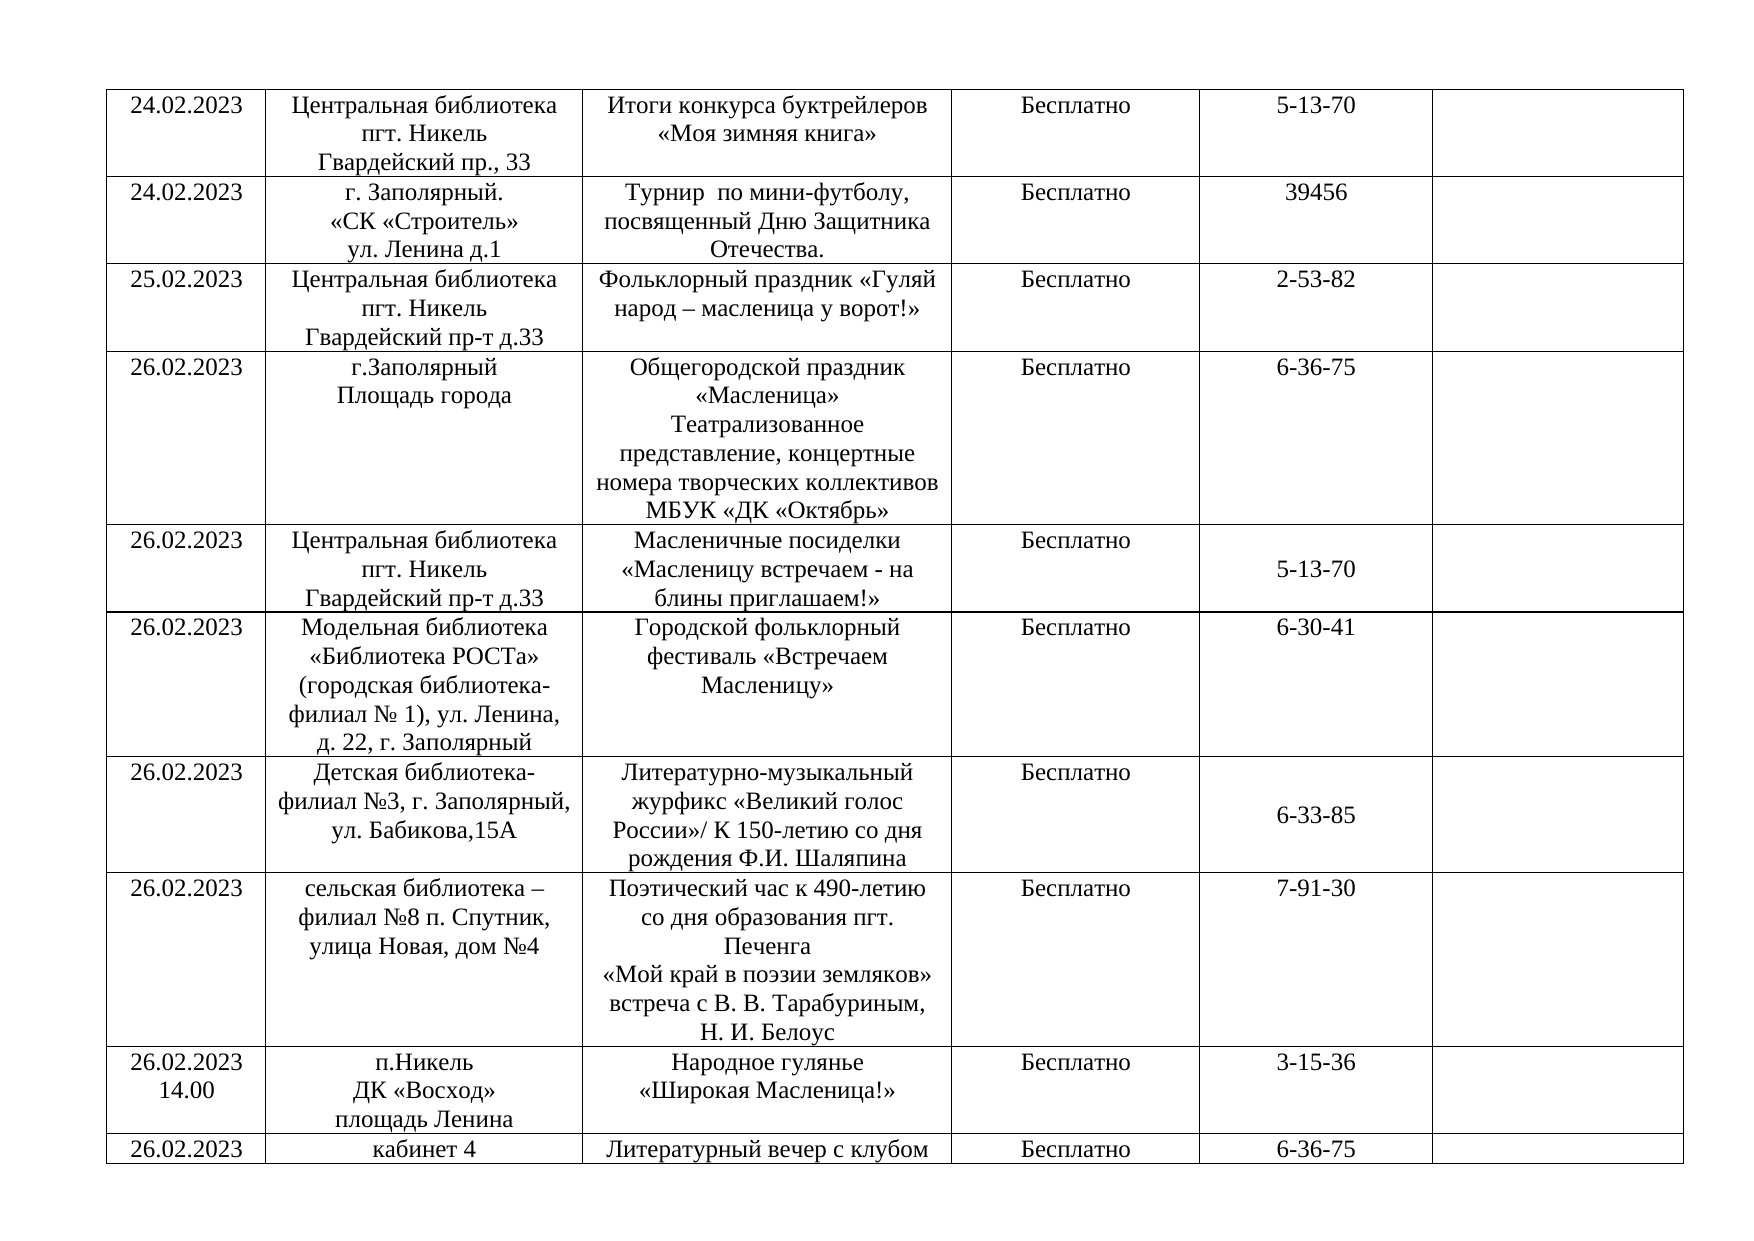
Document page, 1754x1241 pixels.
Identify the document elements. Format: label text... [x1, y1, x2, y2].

table_cell Масленичные посиделки «Масленицу встречаем - на блины приглашаем!» [583, 525, 951, 611]
table_cell [1433, 873, 1683, 1046]
table_cell Итоги конкурса буктрейлеров «Моя зимняя книга» [583, 90, 951, 176]
table_cell 7-91-30 [1200, 873, 1432, 1046]
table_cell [266, 177, 582, 263]
table_cell Бесплатно [952, 873, 1199, 1046]
table_cell Общегородской праздник «Масленица» Театрализованное представление, концертные номера творческих коллективов МБУК «ДК «Октябрь» [583, 352, 951, 524]
table_cell Фольклорный праздник «Гуляй народ – масленица у ворот!» [583, 264, 951, 351]
table_cell [1433, 1134, 1683, 1163]
table_cell Бесплатно [952, 1134, 1199, 1163]
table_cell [583, 1134, 951, 1163]
table_cell Народное гулянье «Широкая Масленица!» [583, 1047, 951, 1133]
table_cell 24.02.2023 [107, 90, 265, 176]
table_cell Центральная библиотека пгт. Никель Гвардейский пр-т д.33 [266, 525, 582, 611]
table_cell 26.02.2023 [107, 352, 265, 524]
table_cell [1433, 1047, 1683, 1133]
table_cell [1433, 757, 1683, 872]
table_cell Городской фольклорный фестиваль «Встречаем Масленицу» [583, 613, 951, 756]
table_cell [266, 1134, 582, 1163]
table_cell [1433, 264, 1683, 351]
table_cell 24.02.2023 [107, 177, 265, 263]
table_cell [1433, 525, 1683, 611]
table_cell [1433, 90, 1683, 176]
table_cell 26.02.2023 [107, 1134, 265, 1163]
table_cell [1433, 613, 1683, 756]
table_cell Бесплатно [952, 525, 1199, 611]
table_cell [1433, 352, 1683, 524]
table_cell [583, 177, 951, 263]
table_cell Литературно-музыкальный журфикс «Великий голос России»/ К 150-летию со дня рождения Ф.И. Шаляпина [583, 757, 951, 872]
table_cell Детская библиотека-филиал №3, г. Заполярный, ул. Бабикова,15А [266, 757, 582, 872]
table_cell п.Никель ДК «Восход» площадь Ленина [266, 1047, 582, 1133]
table_cell Бесплатно [952, 757, 1199, 872]
table_cell 6-36-75 [1200, 1134, 1432, 1163]
table_cell 26.02.2023 [107, 525, 265, 611]
table_cell Бесплатно [952, 90, 1199, 176]
table_cell 6-30-41 [1200, 613, 1432, 756]
table_cell [1433, 177, 1683, 263]
table_cell 26.02.2023 [107, 613, 265, 756]
table_cell 3-15-36 [1200, 1047, 1432, 1133]
table_cell г.Заполярный Площадь города [266, 352, 582, 524]
table_cell Поэтический час к 490-летию со дня образования пгт. Печенга «Мой край в поэзии земляков» встреча с В. В. Тарабуриным, Н. И. Белоус [583, 873, 951, 1046]
table_cell 25.02.2023 [107, 264, 265, 351]
table_cell 5-13-70 [1200, 90, 1432, 176]
table_cell 39456 [1200, 177, 1432, 263]
table_cell 26.02.2023 14.00 [107, 1047, 265, 1133]
table_cell Бесплатно [952, 1047, 1199, 1133]
table_cell Центральная библиотека пгт. Никель Гвардейский пр-т д.33 [266, 264, 582, 351]
table_cell Центральная библиотека пгт. Никель Гвардейский пр., 33 [266, 90, 582, 176]
table_cell сельская библиотека – филиал №8 п. Спутник, улица Новая, дом №4 [266, 873, 582, 1046]
table_cell Бесплатно [952, 264, 1199, 351]
table_cell Модельная библиотека «Библиотека РОСТа» (городская библиотека-филиал № 1), ул. Ленина, д. 22, г. Заполярный [266, 613, 582, 756]
table_cell 2-53-82 [1200, 264, 1432, 351]
table_cell 6-36-75 [1200, 352, 1432, 524]
table_cell 26.02.2023 [107, 873, 265, 1046]
table_cell 26.02.2023 [107, 757, 265, 872]
table_cell Бесплатно [952, 352, 1199, 524]
table_cell Бесплатно [952, 177, 1199, 263]
table_cell 5-13-70 [1200, 525, 1432, 611]
table_cell 6-33-85 [1200, 757, 1432, 872]
table_cell Бесплатно [952, 613, 1199, 756]
